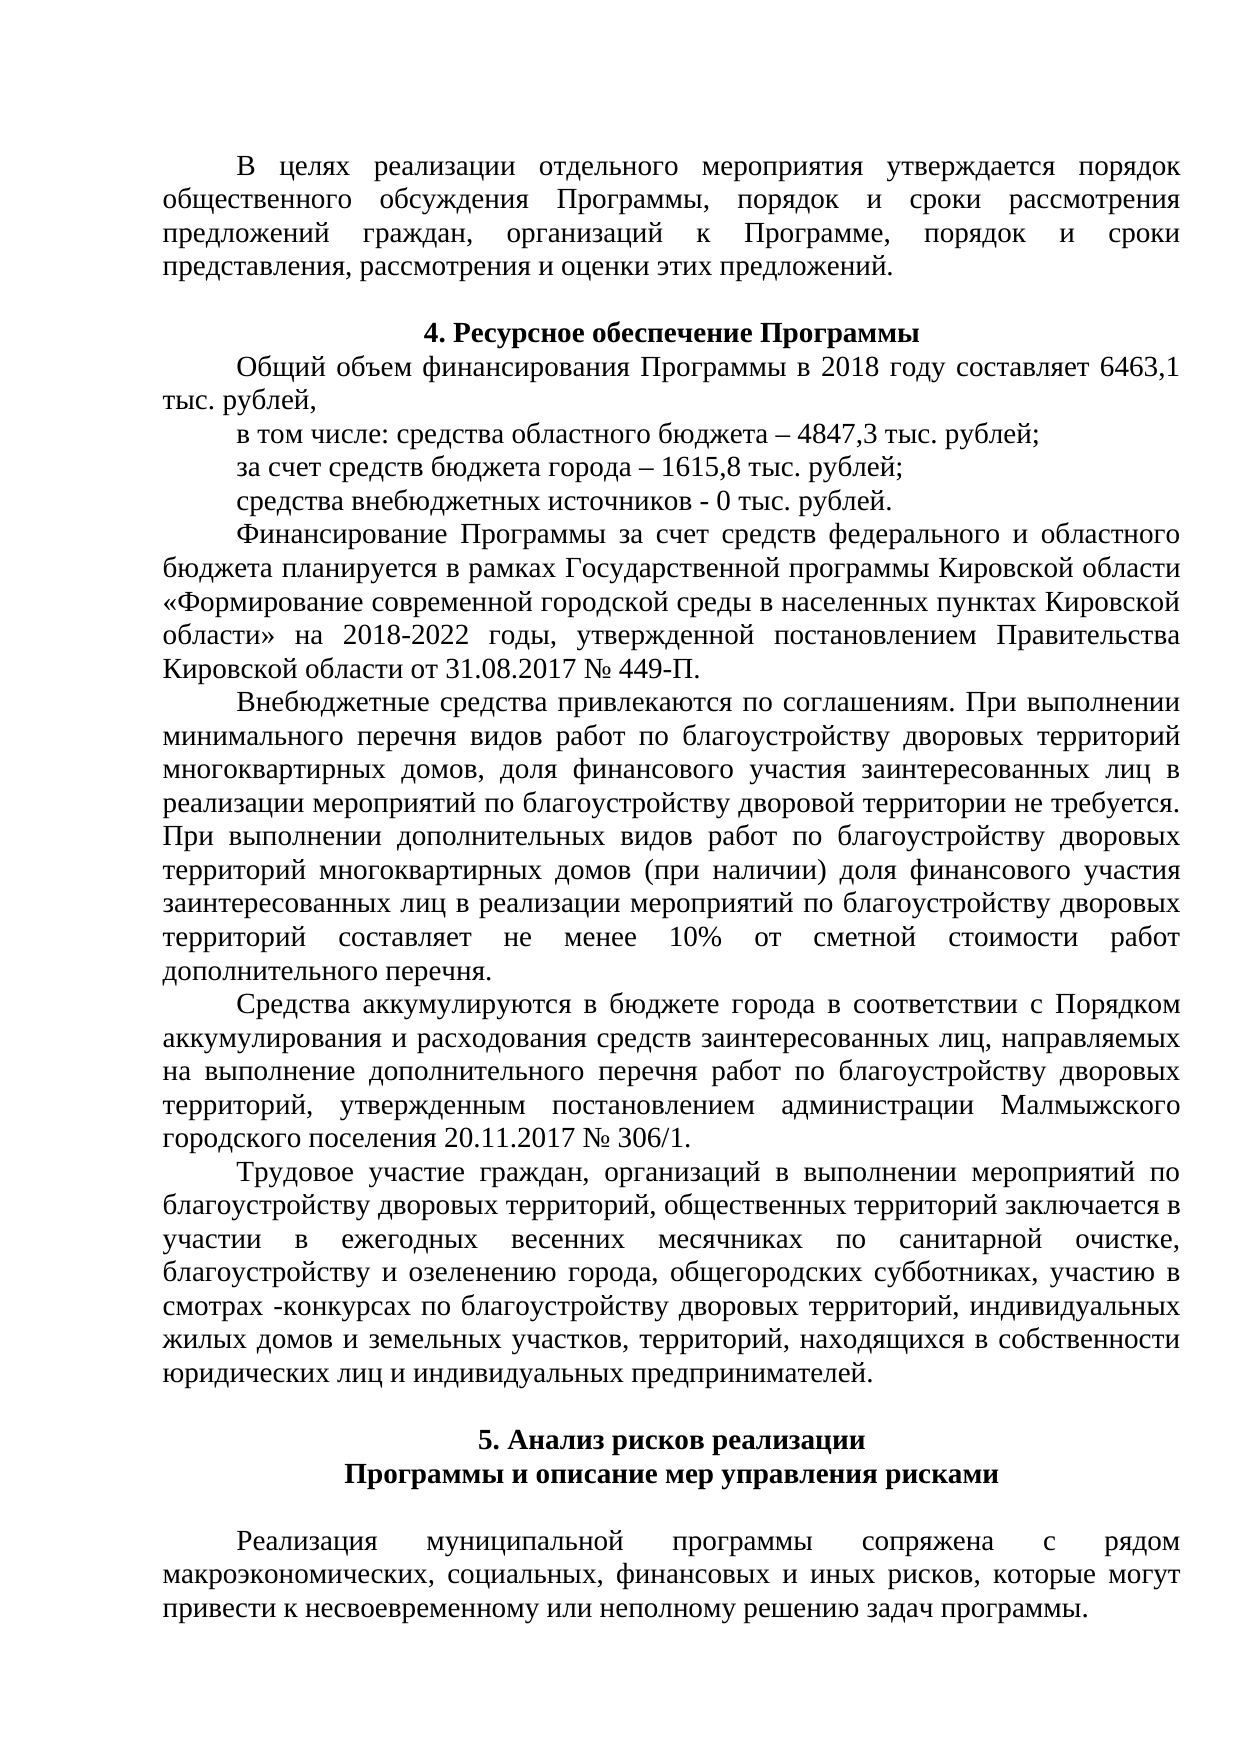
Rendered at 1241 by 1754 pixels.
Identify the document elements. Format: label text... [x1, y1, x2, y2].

text 5. Анализ рисков реализации [162, 1422, 1181, 1456]
text 4. Ресурсное обеспечение Программы [162, 315, 1181, 349]
text Реализация муниципальной программы сопряжена с рядом макроэкономических, социальных, финансовых и иных рисков, которые могут привести к несвоевременному или неполному решению задач программы. [162, 1523, 1181, 1623]
text за счет средств бюджета города – 1615,8 тыс. рублей; [162, 449, 1181, 483]
text Трудовое участие граждан, организаций в выполнении мероприятий по благоустройству дворовых территорий, общественных территорий заключается в участии в ежегодных весенних месячниках по санитарной очистке, благоустройству и озеленению города, общегородских субботниках, участию в смотрах -конкурсах по благоустройству дворовых территорий, индивидуальных жилых домов и земельных участков, территорий, находящихся в собственности юридических лиц и индивидуальных предпринимателей. [162, 1154, 1181, 1389]
text средства внебюджетных источников - 0 тыс. рублей. [162, 483, 1181, 517]
text Внебюджетные средства привлекаются по соглашениям. При выполнении минимального перечня видов работ по благоустройству дворовых территорий многоквартирных домов, доля финансового участия заинтересованных лиц в реализации мероприятий по благоустройству дворовой территории не требуется. При выполнении дополнительных видов работ по благоустройству дворовых территорий многоквартирных домов (при наличии) доля финансового участия заинтересованных лиц в реализации мероприятий по благоустройству дворовых территорий составляет не менее 10% от сметной стоимости работ дополнительного перечня. [162, 684, 1181, 986]
text Средства аккумулируются в бюджете города в соответствии с Порядком аккумулирования и расходования средств заинтересованных лиц, направляемых на выполнение дополнительного перечня работ по благоустройству дворовых территорий, утвержденным постановлением администрации Малмыжского городского поселения 20.11.2017 № 306/1. [162, 986, 1181, 1154]
text Общий объем финансирования Программы в 2018 году составляет 6463,1 тыс. рублей, [162, 349, 1181, 416]
text в том числе: средства областного бюджета – 4847,3 тыс. рублей; [162, 416, 1181, 449]
text Программы и описание мер управления рисками [162, 1456, 1181, 1489]
text В целях реализации отдельного мероприятия утверждается порядок общественного обсуждения Программы, порядок и сроки рассмотрения предложений граждан, организаций к Программе, порядок и сроки представления, рассмотрения и оценки этих предложений. [162, 148, 1181, 282]
text Финансирование Программы за счет средств федерального и областного бюджета планируется в рамках Государственной программы Кировской области «Формирование современной городской среды в населенных пунктах Кировской области» на 2018-2022 годы, утвержденной постановлением Правительства Кировской области от 31.08.2017 № 449-П. [162, 517, 1181, 684]
